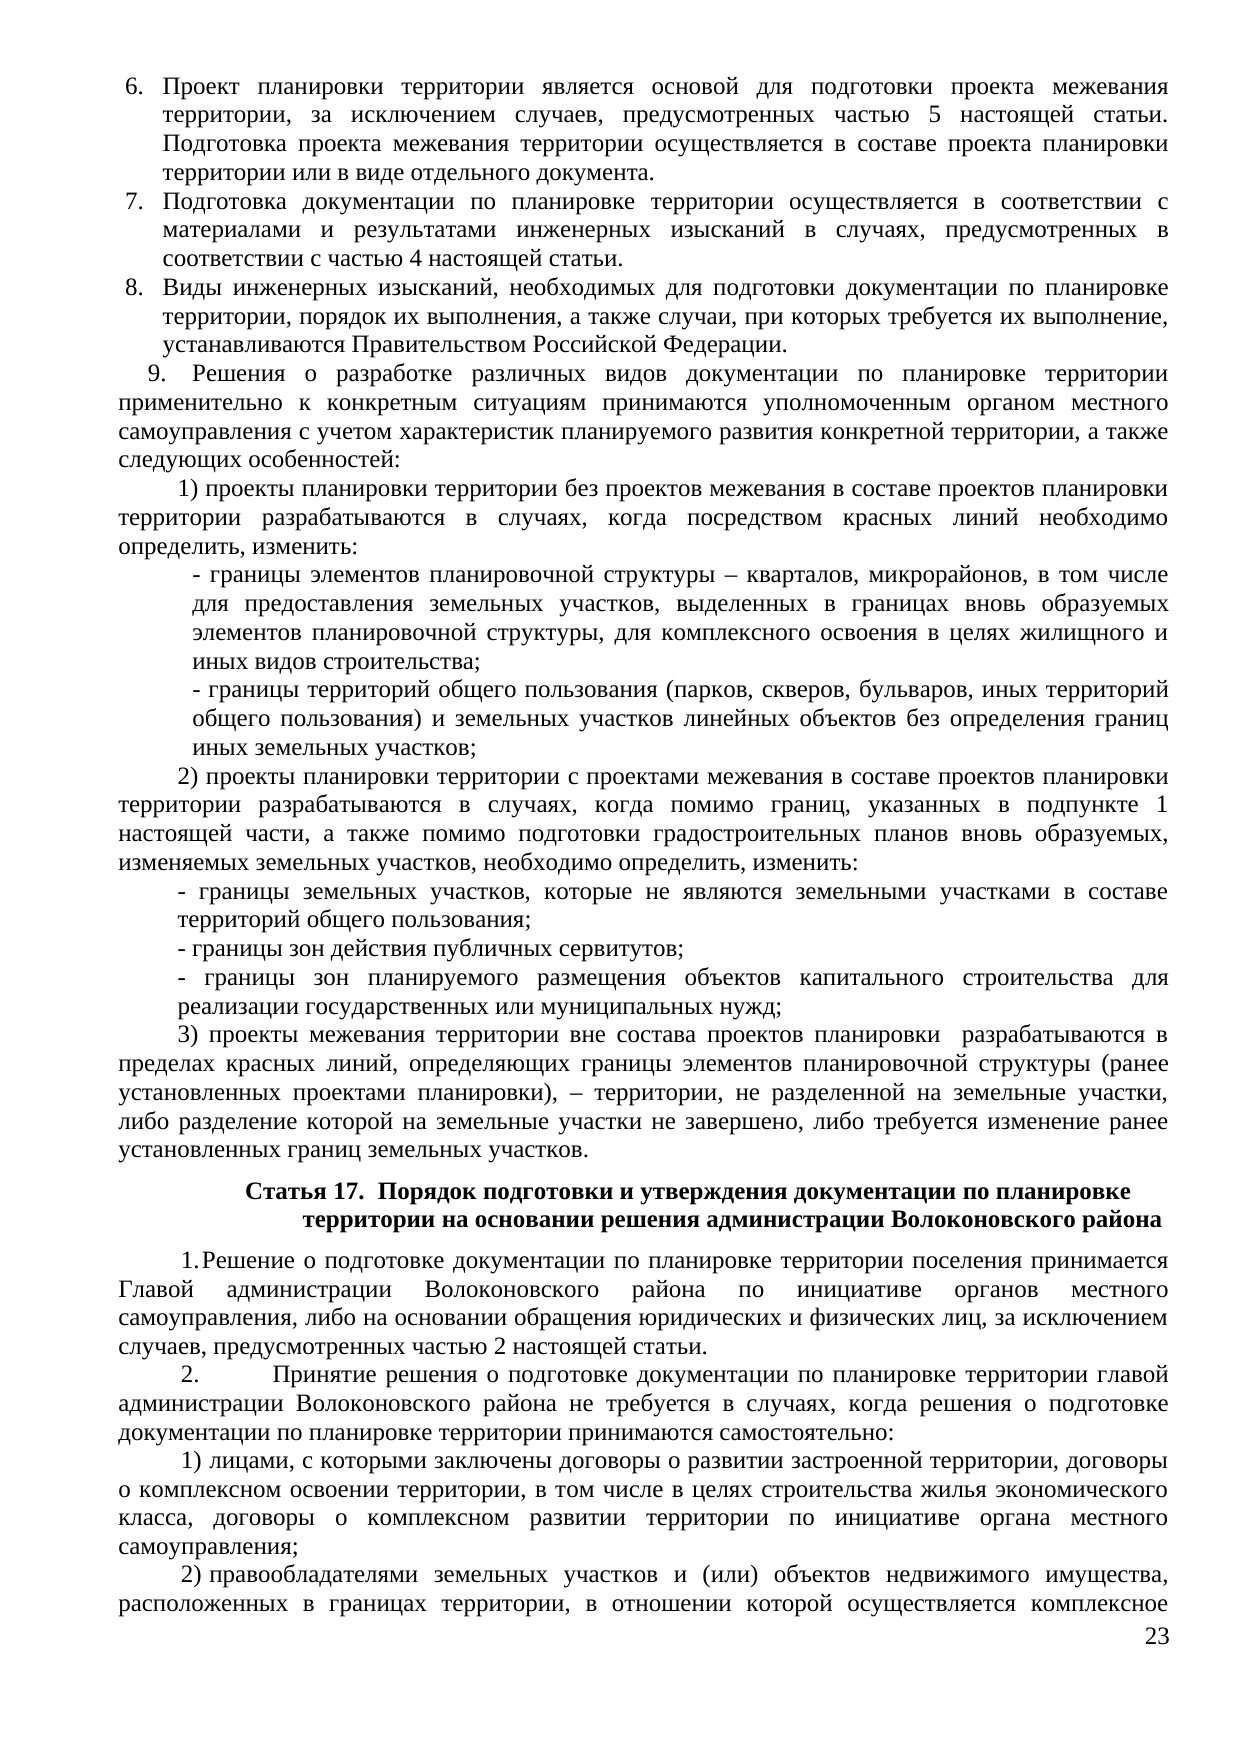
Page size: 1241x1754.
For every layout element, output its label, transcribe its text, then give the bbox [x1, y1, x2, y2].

text - границы зон планируемого размещения объектов капитального строительства для реализации государственных или муниципальных нужд; [177, 962, 1169, 1019]
list Проект планировки территории является основой для подготовки проекта межевания территории, за исключением случаев, предусмотренных частью 5 настоящей статьи. Подготовка проекта межевания территории осуществляется в составе проекта планировки территории или в виде отдельного документа. [125, 71, 1169, 186]
subtitle Порядок подготовки и утверждения документации по планировке территории на основании решения администрации Волоконовского района [207, 1176, 1169, 1233]
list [118, 1560, 1169, 1617]
list лицами, с которыми заключены договоры о развитии застроенной территории, договоры о комплексном освоении территории, в том числе в целях строительства жилья экономического класса, договоры о комплексном развитии территории по инициативе органа местного самоуправления; [118, 1446, 1169, 1560]
list Принятие решения о подготовке документации по планировке территории главой администрации Волоконовского района не требуется в случаях, когда решения о подготовке документации по планировке территории принимаются самостоятельно: [118, 1360, 1169, 1446]
text 3) проекты межевания территории вне состава проектов планировки разрабатываются в пределах красных линий, определяющих границы элементов планировочной структуры (ранее установленных проектами планировки), – территории, не разделенной на земельные участки, либо разделение которой на земельные участки не завершено, либо требуется изменение ранее установленных границ земельных участков. [118, 1019, 1169, 1163]
list Виды инженерных изысканий, необходимых для подготовки документации по планировке территории, порядок их выполнения, а также случаи, при которых требуется их выполнение, устанавливаются Правительством Российской Федерации. [125, 272, 1169, 358]
list Подготовка документации по планировке территории осуществляется в соответствии с материалами и результатами инженерных изысканий в случаях, предусмотренных в соответствии с частью 4 настоящей статьи. [125, 186, 1169, 272]
text - границы зон действия публичных сервитутов; [177, 933, 1169, 962]
text - границы территорий общего пользования (парков, скверов, бульваров, иных территорий общего пользования) и земельных участков линейных объектов без определения границ иных земельных участков; [192, 674, 1169, 761]
text - границы элементов планировочной структуры – кварталов, микрорайонов, в том числе для предоставления земельных участков, выделенных в границах вновь образуемых элементов планировочной структуры, для комплексного освоения в целях жилищного и иных видов строительства; [192, 559, 1169, 674]
text 2) проекты планировки территории с проектами межевания в составе проектов планировки территории разрабатываются в случаях, когда помимо границ, указанных в подпункте 1 настоящей части, а также помимо подготовки градостроительных планов вновь образуемых, изменяемых земельных участков, необходимо определить, изменить: [118, 761, 1169, 876]
list Решения о разработке различных видов документации по планировке территории применительно к конкретным ситуациям принимаются уполномоченным органом местного самоуправления с учетом характеристик планируемого развития конкретной территории, а также следующих особенностей: [118, 358, 1169, 473]
text - границы земельных участков, которые не являются земельными участками в составе территорий общего пользования; [177, 876, 1169, 933]
list Решение о подготовке документации по планировке территории поселения принимается Главой администрации Волоконовского района по инициативе органов местного самоуправления, либо на основании обращения юридических и физических лиц, за исключением случаев, предусмотренных частью 2 настоящей статьи. [118, 1246, 1169, 1360]
text 1) проекты планировки территории без проектов межевания в составе проектов планировки территории разрабатываются в случаях, когда посредством красных линий необходимо определить, изменить: [118, 473, 1169, 559]
